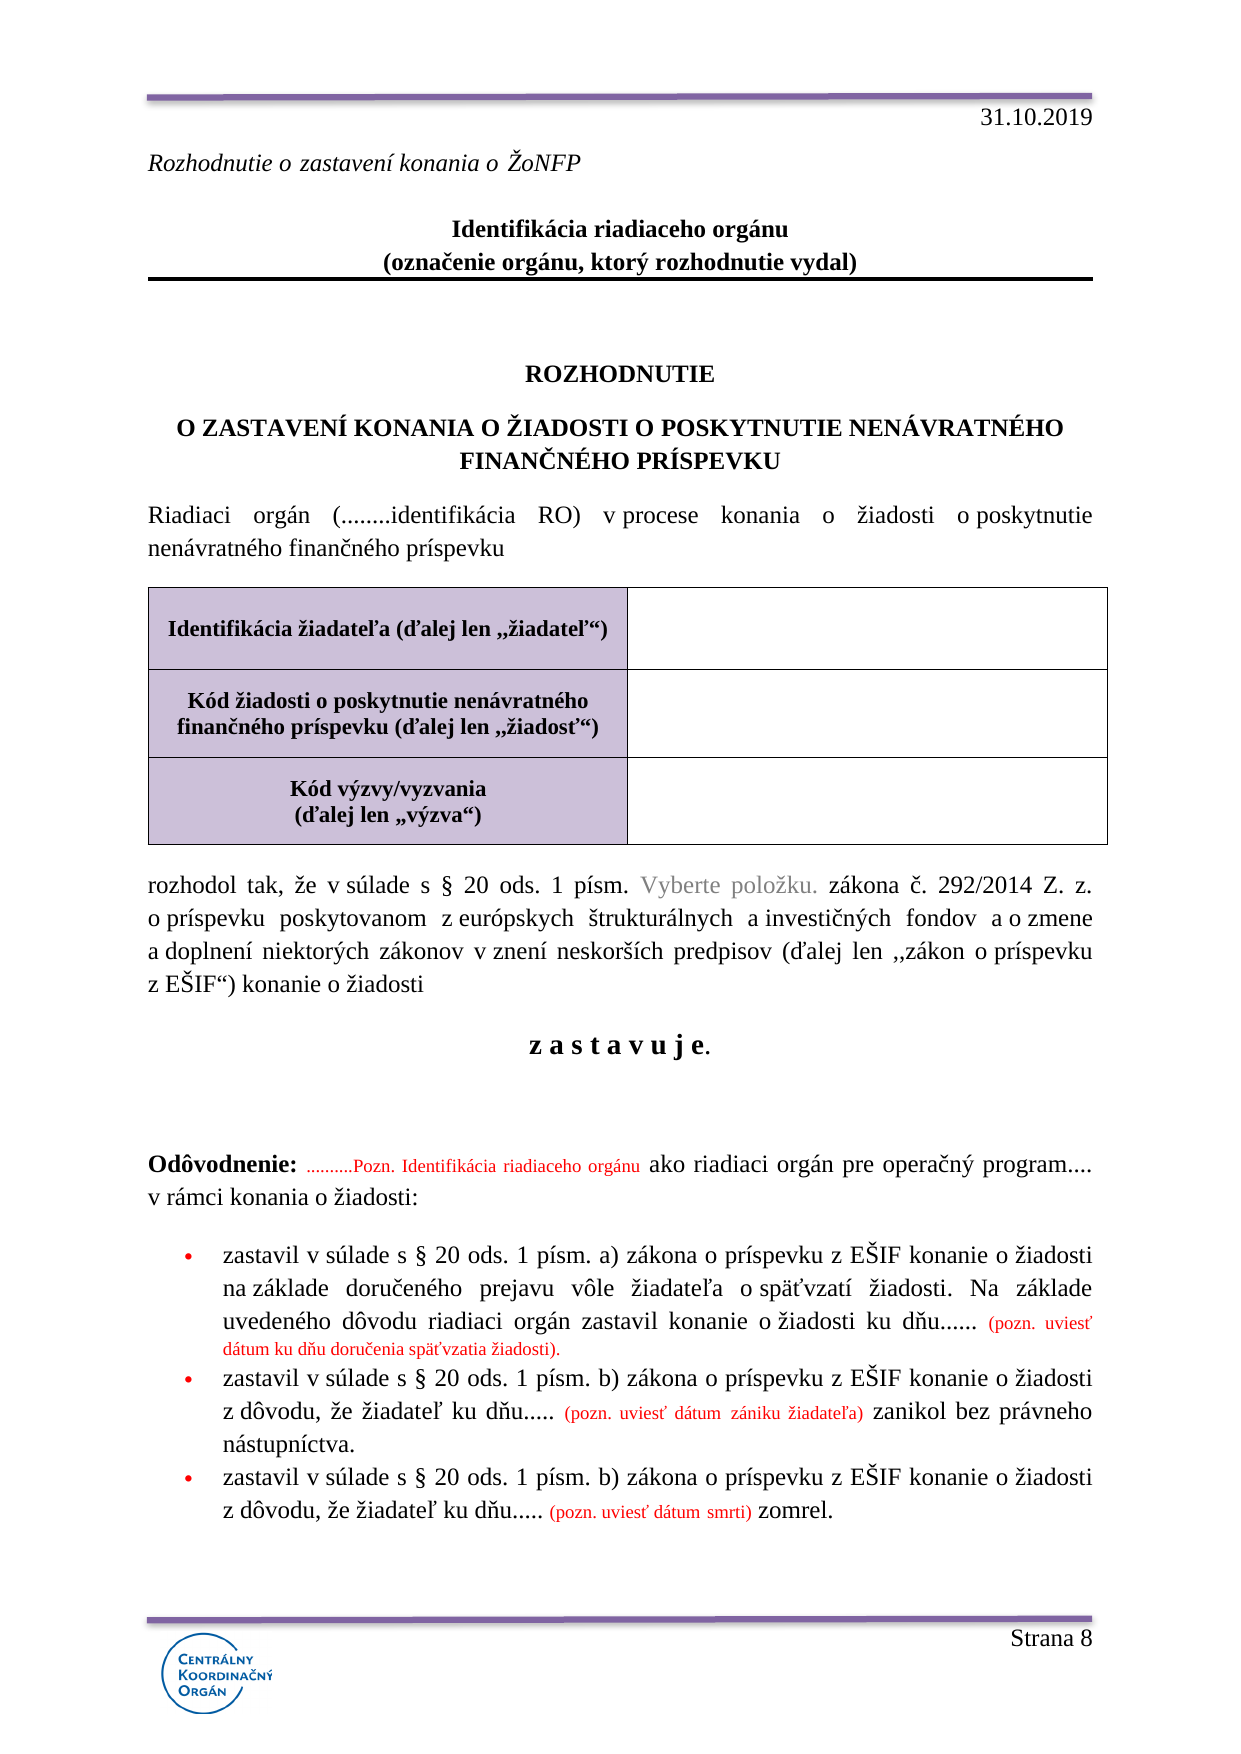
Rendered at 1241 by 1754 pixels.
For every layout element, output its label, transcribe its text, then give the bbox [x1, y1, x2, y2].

text O ZASTAVENÍ KONANIA O ŽIADOSTI O POSKYTNUTIE NENÁVRATNÉHO FINANČNÉHO PRÍSPEVKU [148, 413, 1093, 475]
list zastavil v súlade s § 20 ods. 1 písm. b) zákona o príspevku z EŠIF konanie o žiadosti z dôvodu, že žiadateľ ku dňu..... (pozn. uviesť dátum smrti) zomrel. [185, 1462, 1093, 1523]
text Identifikácia riadiaceho orgánu [148, 214, 1093, 242]
list zastavil v súlade s § 20 ods. 1 písm. b) zákona o príspevku z EŠIF konanie o žiadosti z dôvodu, že žiadateľ ku dňu..... (pozn. uviesť dátum zániku žiadateľa) zanikol bez právneho nástupníctva. [185, 1363, 1093, 1457]
picture [159, 1631, 272, 1713]
table_header [628, 588, 1107, 669]
text Riadiaci orgán (........identifikácia RO) v procese konania o žiadosti o poskytnutie nenávratného finančného príspevku [148, 500, 1093, 562]
table_cell Kód žiadosti o poskytnutie nenávratného finančného príspevku (ďalej len ,,žiadosť“) [149, 670, 627, 757]
text Odôvodnenie: ..........Pozn. Identifikácia riadiaceho orgánu ako riadiaci orgán pre operačný program.... v rámci konania o žiadosti: [148, 1149, 1093, 1211]
table_cell Kód výzvy/vyzvania (ďalej len „výzva“) [149, 758, 627, 844]
table_cell [628, 758, 1107, 844]
text rozhodol tak, že v súlade s § 20 ods. 1 písm. zákona č. 292/2014 Z. z. o príspevku poskytovanom z európskych štrukturálnych a investičných fondov a o zmene a doplnení niektorých zákonov v znení neskorších predpisov (ďalej len ,,zákon o príspevku z EŠIF“) konanie o žiadosti [148, 870, 1093, 998]
list zastavil v súlade s § 20 ods. 1 písm. a) zákona o príspevku z EŠIF konanie o žiadosti na základe doručeného prejavu vôle žiadateľa o späťvzatí žiadosti. Na základe uvedeného dôvodu riadiaci orgán zastavil konanie o žiadosti ku dňu...... (pozn. uviesť dátum ku dňu doručenia späťvzatia žiadosti). [185, 1240, 1093, 1359]
text z a s t a v u j e. [148, 1027, 1093, 1061]
text (označenie orgánu, ktorý rozhodnutie vydal) [148, 247, 1093, 277]
text Rozhodnutie o zastavení konania o ŽoNFP [148, 148, 1093, 176]
table_cell [628, 670, 1107, 757]
text ROZHODNUTIE [148, 359, 1093, 388]
table_header Identifikácia žiadateľa (ďalej len ,,žiadateľ“) [149, 588, 627, 669]
